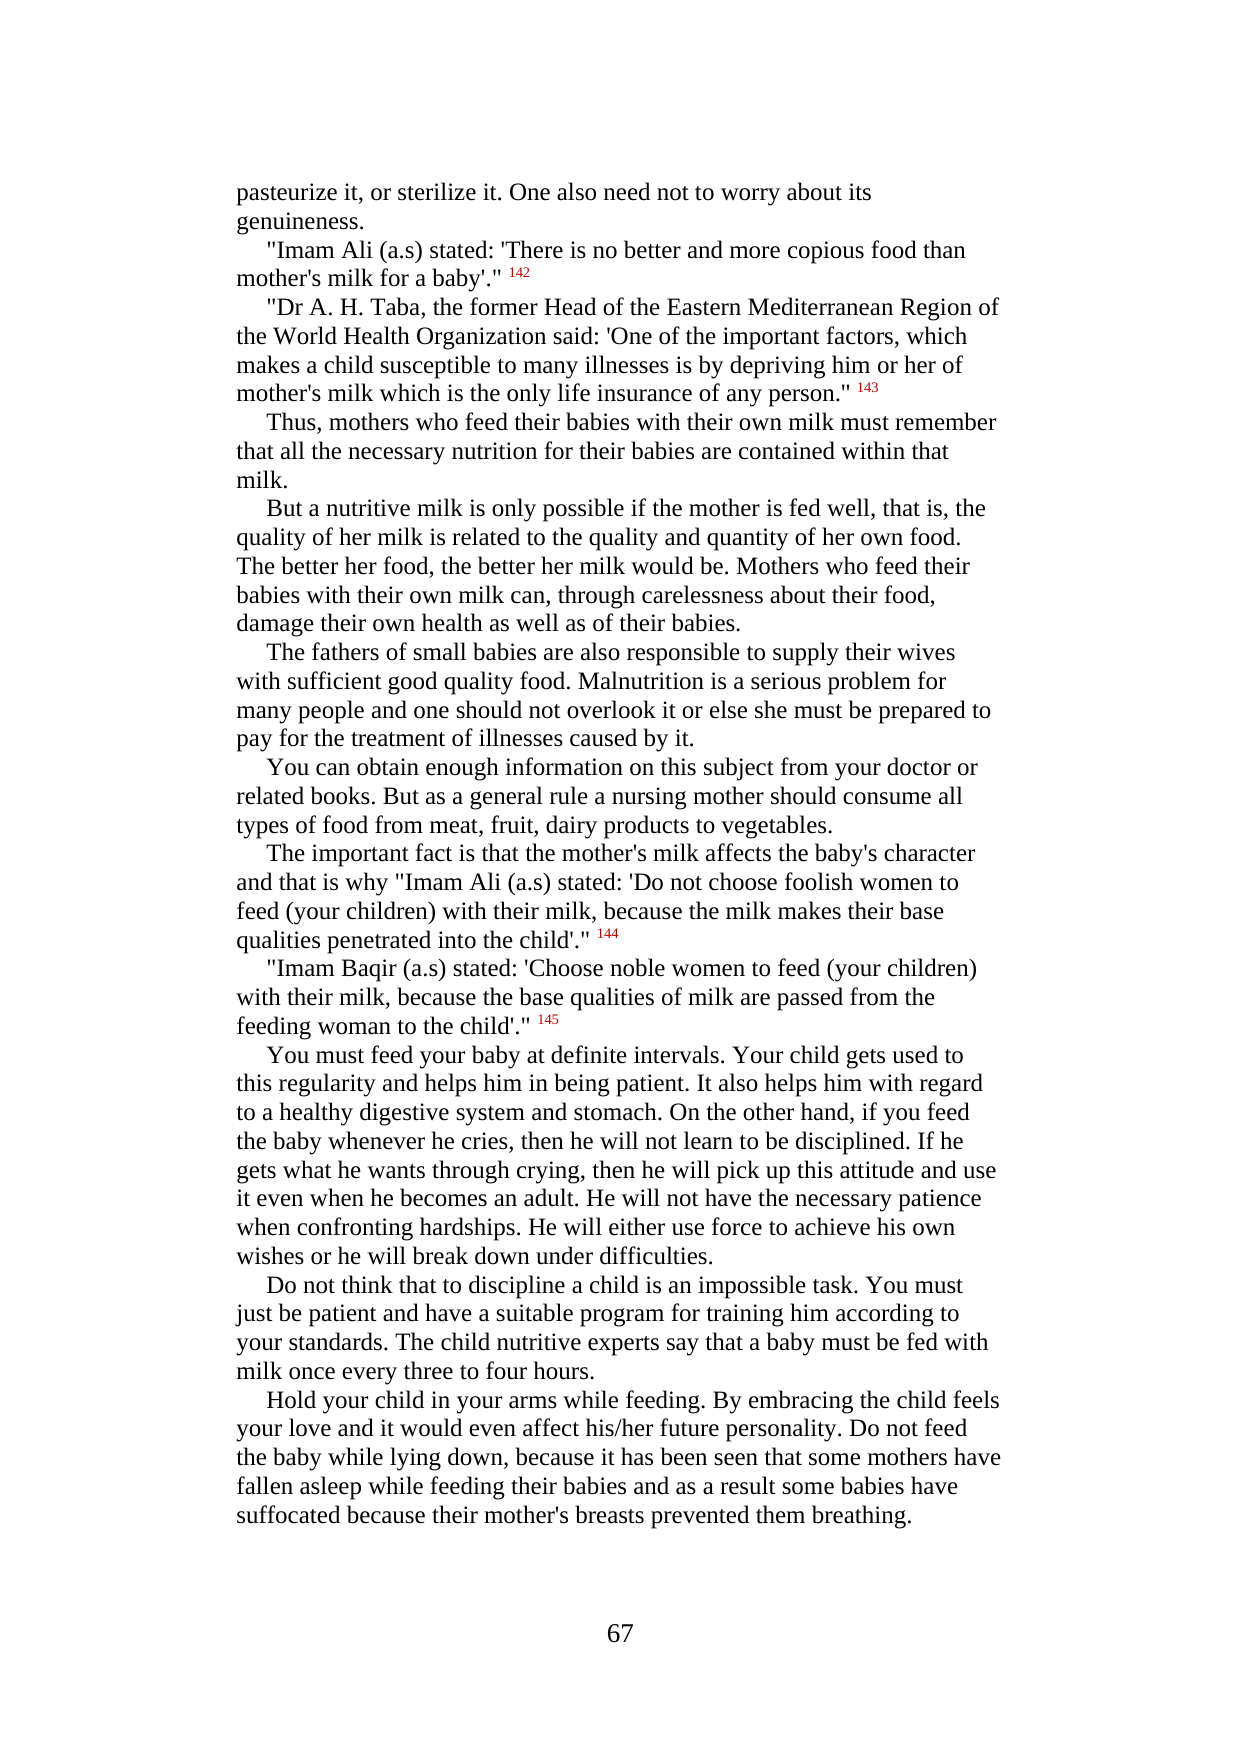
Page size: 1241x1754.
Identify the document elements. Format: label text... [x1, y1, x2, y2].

text Do not think that to discipline a child is an impossible task. You must just be patient and have a suitable program for training him according to your standards. The child nutritive experts say that a baby must be fed with milk once every three to four hours. [236, 1270, 1004, 1385]
text The fathers of small babies are also responsible to supply their wives with sufficient good quality food. Malnutrition is a serious problem for many people and one should not overlook it or else she must be prepared to pay for the treatment of illnesses caused by it. [236, 637, 1004, 752]
text Thus, mothers who feed their babies with their own milk must remember that all the necessary nutrition for their babies are contained within that milk. [236, 407, 1004, 493]
text "Dr A. H. Taba, the former Head of the Eastern Mediterranean Region of the World Health Organization said: 'One of the important factors, which makes a child susceptible to many illnesses is by depriving him or her of mother's milk which is the only life insurance of any person.'' 143 [236, 292, 1004, 407]
text Hold your child in your arms while feeding. By embracing the child feels your love and it would even affect his/her future personality. Do not feed the baby while lying down, because it has been seen that some mothers have fallen asleep while feeding their babies and as a result some babies have suffocated because their mother's breasts prevented them breathing. [236, 1385, 1004, 1528]
text You can obtain enough information on this subject from your doctor or related books. But as a general rule a nursing mother should consume all types of food from meat, fruit, dairy products to vegetables. [236, 752, 1004, 838]
text "Imam Baqir (a.s) stated: 'Choose noble women to feed (your children) with their milk, because the base qualities of milk are passed from the feeding woman to the child'." 145 [236, 953, 1004, 1040]
text The important fact is that the mother's milk affects the baby's character and that is why "Imam Ali (a.s) stated: 'Do not choose foolish women to feed (your children) with their milk, because the milk makes their base qualities penetrated into the child'." 144 [236, 838, 1004, 953]
text You must feed your baby at definite intervals. Your child gets used to this regularity and helps him in being patient. It also helps him with regard to a healthy digestive system and stomach. On the other hand, if you feed the baby whenever he cries, then he will not learn to be disciplined. If he gets what he wants through crying, then he will pick up this attitude and use it even when he becomes an adult. He will not have the necessary patience when confronting hardships. He will either use force to achieve his own wishes or he will break down under difficulties. [236, 1040, 1004, 1270]
text But a nutritive milk is only possible if the mother is fed well, that is, the quality of her milk is related to the quality and quantity of her own food. The better her food, the better her milk would be. Mothers who feed their babies with their own milk can, through carelessness about their food, damage their own health as well as of their babies. [236, 493, 1004, 637]
text "Imam Ali (a.s) stated: 'There is no better and more copious food than mother's milk for a baby'." 142 [236, 235, 1004, 292]
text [236, 177, 1004, 235]
